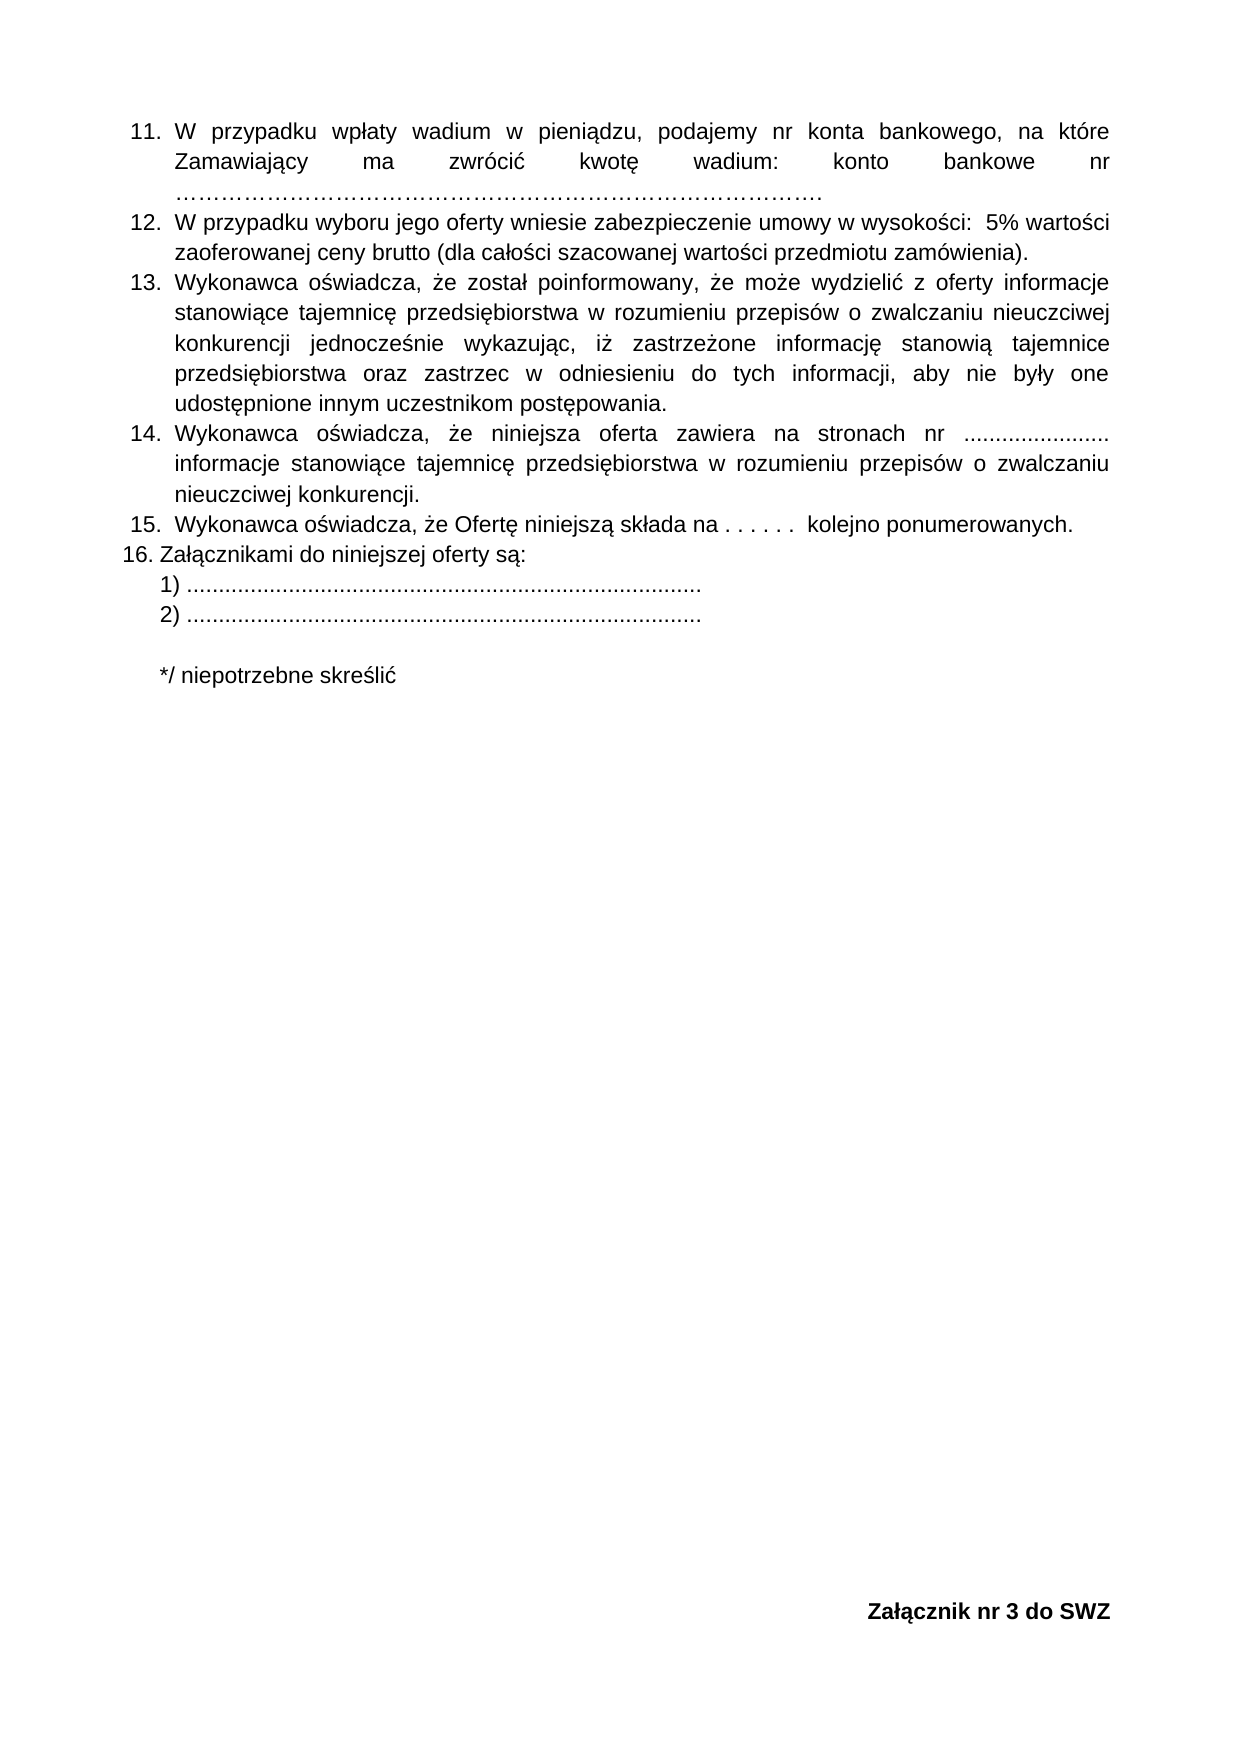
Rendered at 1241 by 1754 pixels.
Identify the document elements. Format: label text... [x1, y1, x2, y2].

text */ niepotrzebne skreślić [159, 662, 1110, 688]
text 1) ................................................................................. [115, 571, 1110, 598]
list W przypadku wpłaty wadium w pieniądzu, podajemy nr konta bankowego, na które Zamawiający ma zwrócić kwotę wadium: konto bankowe nr …………………………………………………………………………. [130, 118, 1110, 205]
text Załącznik nr 3 do SWZ [130, 1598, 1110, 1625]
list Wykonawca oświadcza, że niniejsza oferta zawiera na stronach nr ....................... informacje stanowiące tajemnicę przedsiębiorstwa w rozumieniu przepisów o zwalczaniu nieuczciwej konkurencji. [130, 420, 1110, 507]
text 2) ................................................................................. [115, 601, 1110, 628]
list Załącznikami do niniejszej oferty są: [122, 541, 1110, 567]
list Wykonawca oświadcza, że Ofertę niniejszą składa na . . . . . . kolejno ponumerowanych. [130, 511, 1110, 537]
list W przypadku wyboru jego oferty wniesie zabezpieczenie umowy w wysokości: 5% wartości zaoferowanej ceny brutto (dla całości szacowanej wartości przedmiotu zamówienia). [130, 209, 1110, 265]
list Wykonawca oświadcza, że został poinformowany, że może wydzielić z oferty informacje stanowiące tajemnicę przedsiębiorstwa w rozumieniu przepisów o zwalczaniu nieuczciwej konkurencji jednocześnie wykazując, iż zastrzeżone informację stanowią tajemnice przedsiębiorstwa oraz zastrzec w odniesieniu do tych informacji, aby nie były one udostępnione innym uczestnikom postępowania. [130, 269, 1110, 416]
